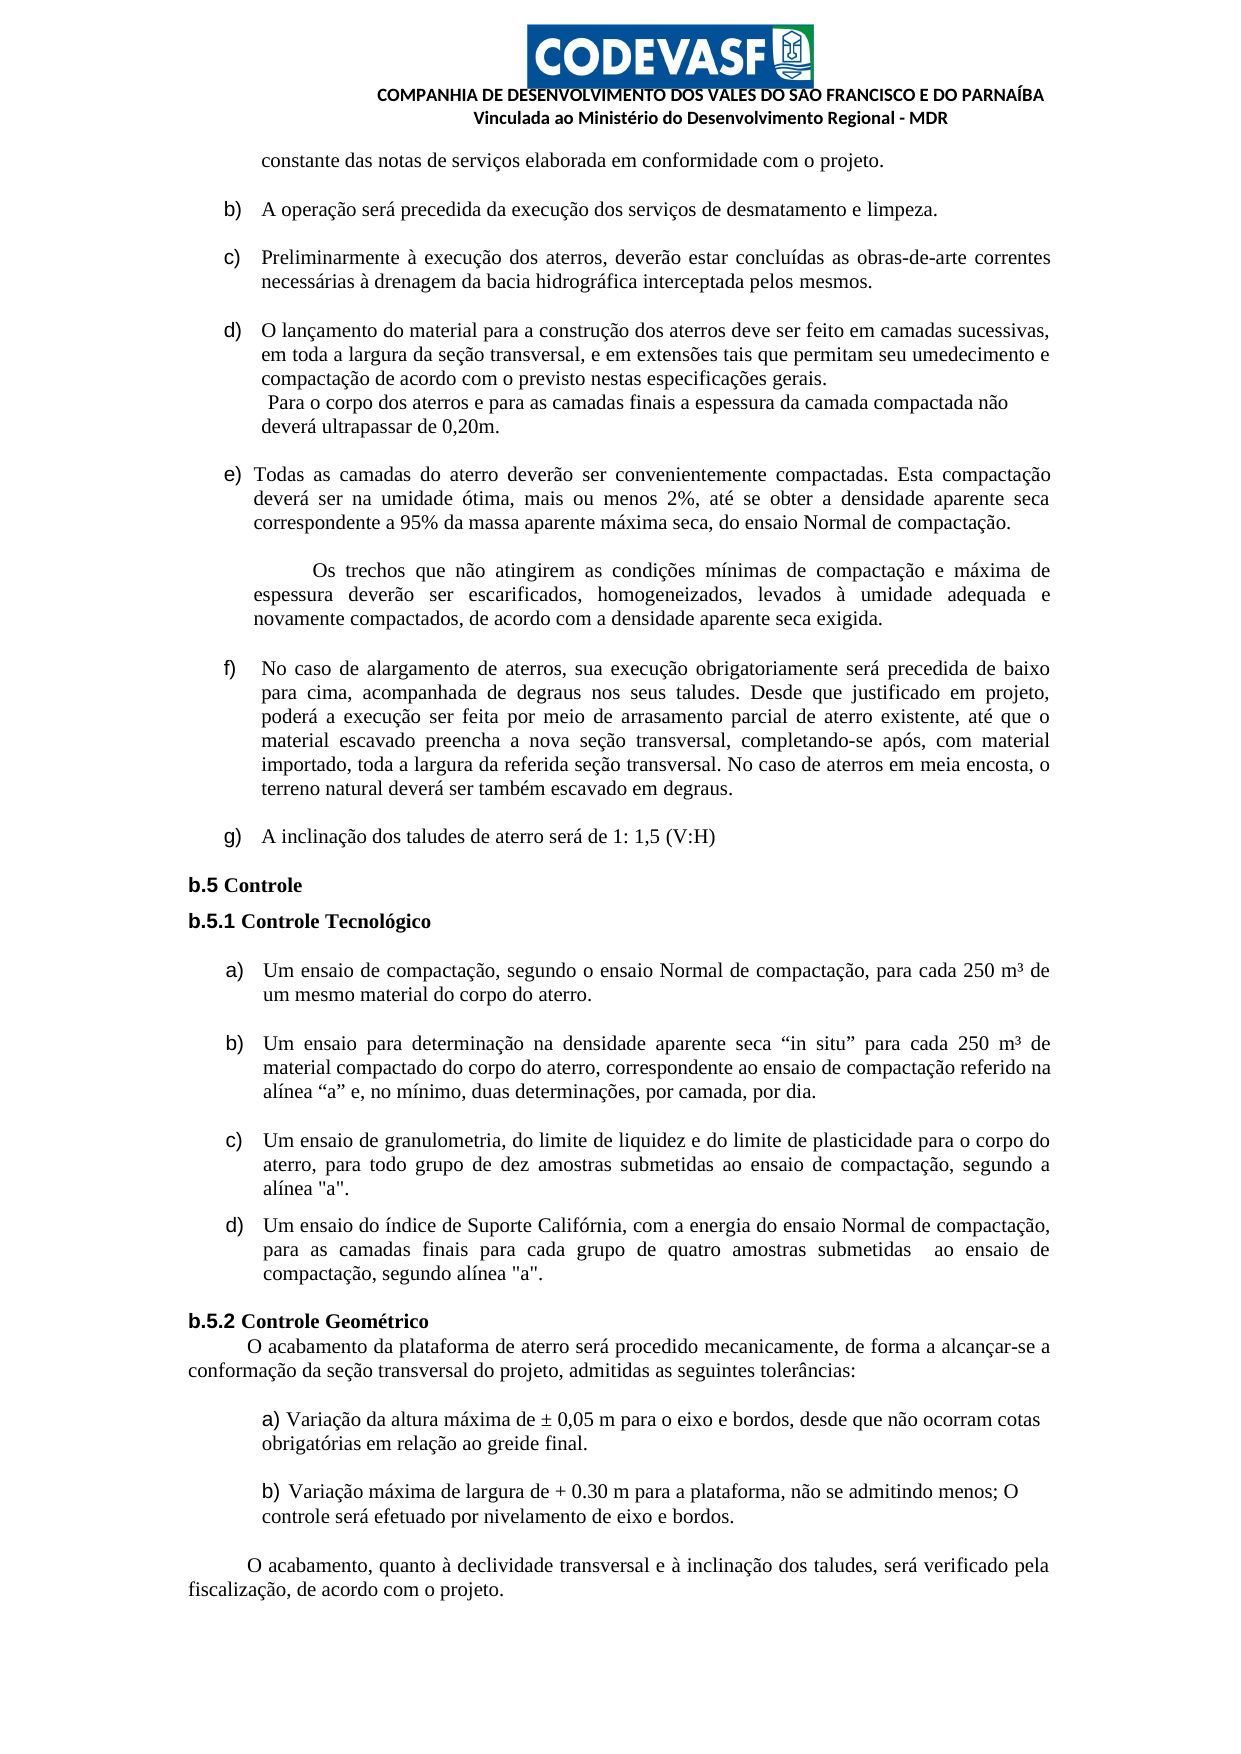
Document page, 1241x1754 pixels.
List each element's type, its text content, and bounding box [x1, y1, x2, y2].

list Variação máxima de largura de + 0.30 m para a plataforma, não se admitindo menos; O controle será efetuado por nivelamento de eixo e bordos. [262, 1479, 1051, 1528]
list Variação da altura máxima de ± 0,05 m para o eixo e bordos, desde que não ocorram cotas obrigatórias em relação ao greide final. [262, 1407, 1051, 1455]
text Os trechos que não atingirem as condições mínimas de compactação e máxima de espessura deverão ser escarificados, homogeneizados, levados à umidade adequada e novamente compactados, de acordo com a densidade aparente seca exigida. [253, 558, 1051, 630]
list A operação será precedida da execução dos serviços de desmatamento e limpeza. [223, 197, 1063, 221]
subtitle Controle Geométrico [188, 1309, 1063, 1333]
list No caso de alargamento de aterros, sua execução obrigatoriamente será precedida de baixo para cima, acompanhada de degraus nos seus taludes. Desde que justificado em projeto, poderá a execução ser feita por meio de arrasamento parcial de aterro existente, até que o material escavado preencha a nova seção transversal, completando-se após, com material importado, toda a largura da referida seção transversal. No caso de aterros em meia encosta, o terreno natural deverá ser também escavado em degraus. [223, 656, 1051, 800]
list A inclinação dos taludes de aterro será de 1: 1,5 (V:H) [223, 824, 1063, 848]
subtitle Controle [188, 872, 1063, 897]
text O acabamento da plataforma de aterro será procedido mecanicamente, de forma a alcançar-se a conformação da seção transversal do projeto, admitidas as seguintes tolerâncias: [188, 1334, 1051, 1382]
list Um ensaio de compactação, segundo o ensaio Normal de compactação, para cada 250 m³ de um mesmo material do corpo do aterro. [225, 958, 1051, 1006]
list Todas as camadas do aterro deverão ser convenientemente compactadas. Esta compactação deverá ser na umidade ótima, mais ou menos 2%, até se obter a densidade aparente seca correspondente a 95% da massa aparente máxima seca, do ensaio Normal de compactação. [223, 462, 1052, 534]
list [223, 148, 1051, 172]
list Preliminarmente à execução dos aterros, deverão estar concluídas as obras-de-arte correntes necessárias à drenagem da bacia hidrográfica interceptada pelos mesmos. [223, 245, 1051, 293]
list Um ensaio do índice de Suporte Califórnia, com a energia do ensaio Normal de compactação, para as camadas finais para cada grupo de quatro amostras submetidas ao ensaio de compactação, segundo alínea "a". [225, 1213, 1051, 1285]
picture [527, 24, 814, 89]
list Controle Tecnológico [188, 909, 1063, 933]
text Para o corpo dos aterros e para as camadas finais a espessura da camada compactada não deverá ultrapassar de 0,20m. [261, 390, 1063, 438]
list O lançamento do material para a construção dos aterros deve ser feito em camadas sucessivas, em toda a largura da seção transversal, e em extensões tais que permitam seu umedecimento e compactação de acordo com o previsto nestas especificações gerais. [223, 317, 1051, 390]
list Um ensaio para determinação na densidade aparente seca “in situ” para cada 250 m³ de material compactado do corpo do aterro, correspondente ao ensaio de compactação referido na alínea “a” e, no mínimo, duas determinações, por camada, por dia. [225, 1031, 1051, 1103]
list Um ensaio de granulometria, do limite de liquidez e do limite de plasticidade para o corpo do aterro, para todo grupo de dez amostras submetidas ao ensaio de compactação, segundo a alínea "a". [225, 1128, 1051, 1200]
text O acabamento, quanto à declividade transversal e à inclinação dos taludes, será verificado pela fiscalização, de acordo com o projeto. [188, 1553, 1050, 1601]
